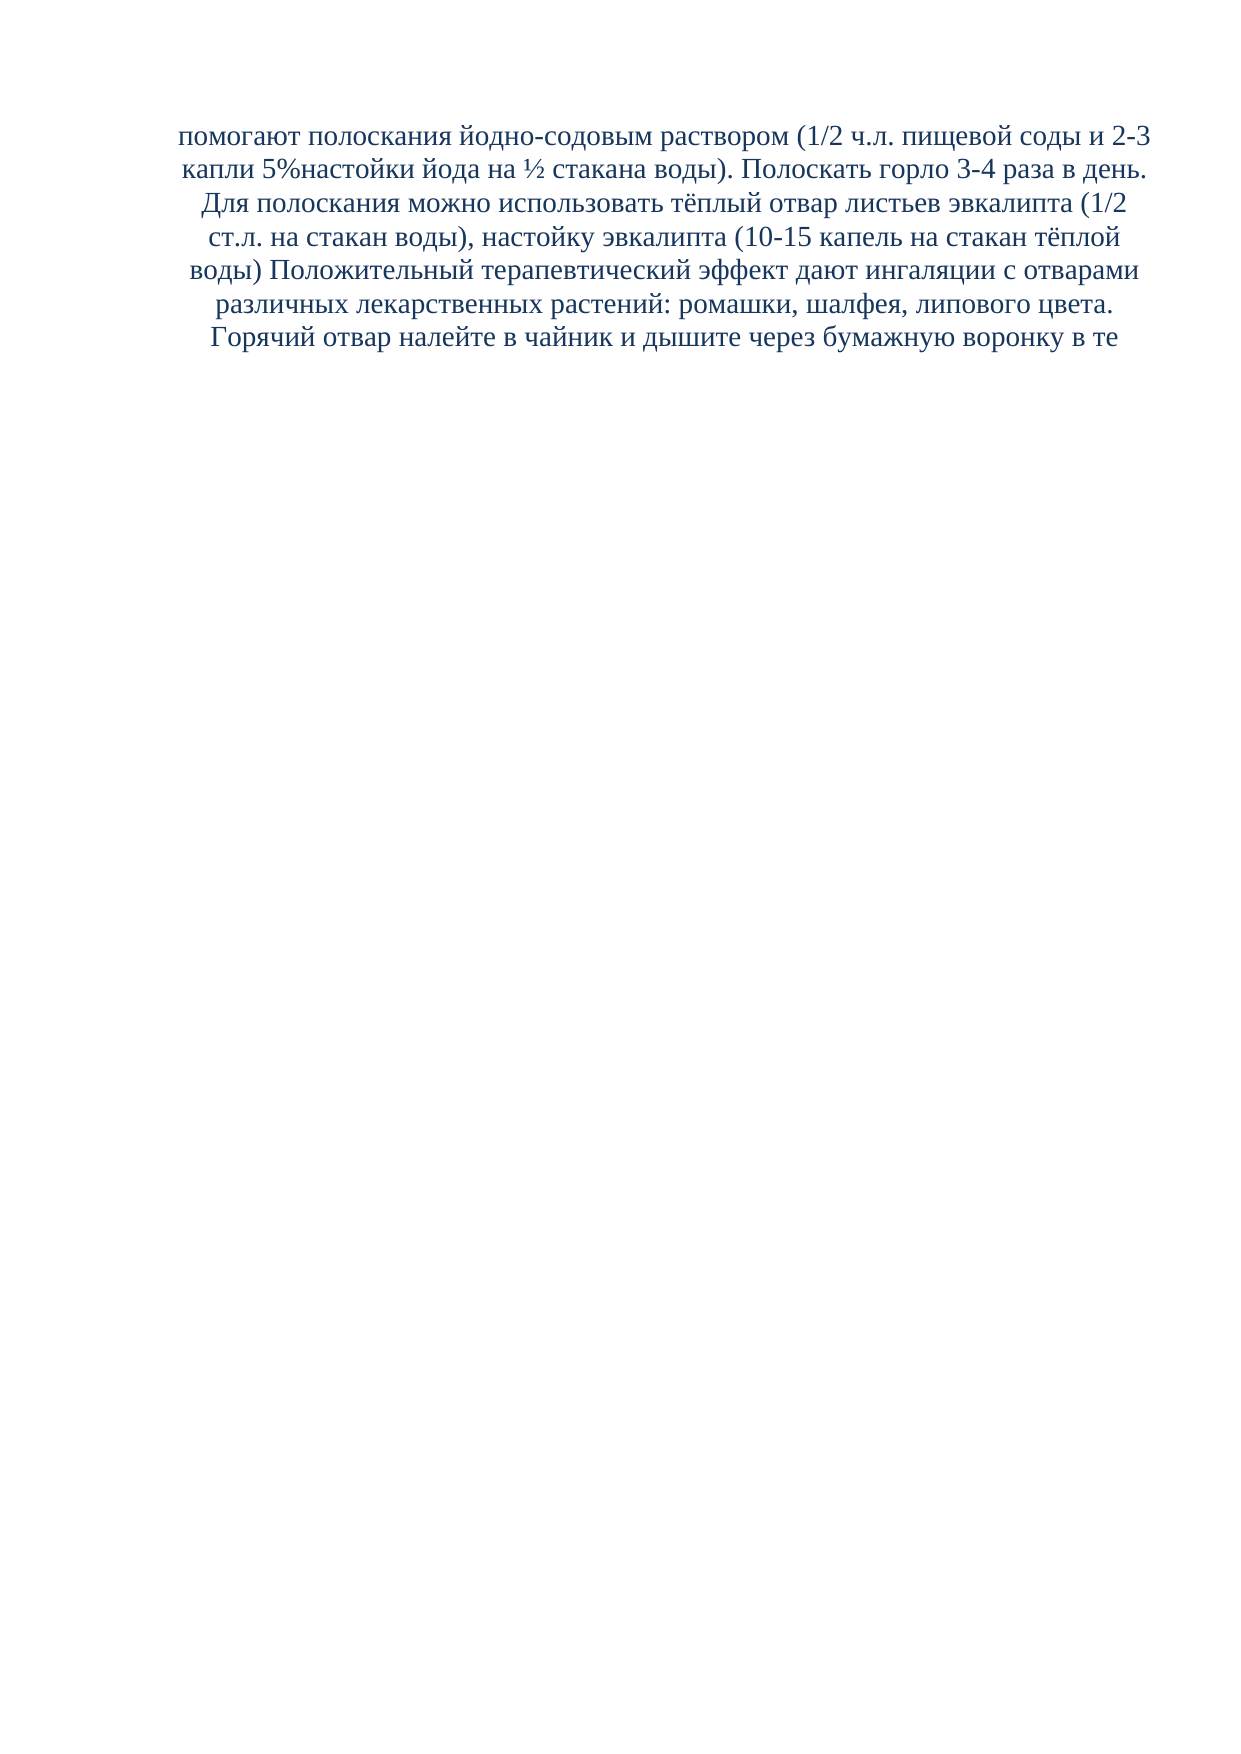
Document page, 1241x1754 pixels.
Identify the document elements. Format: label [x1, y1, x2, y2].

text [177, 118, 1152, 353]
